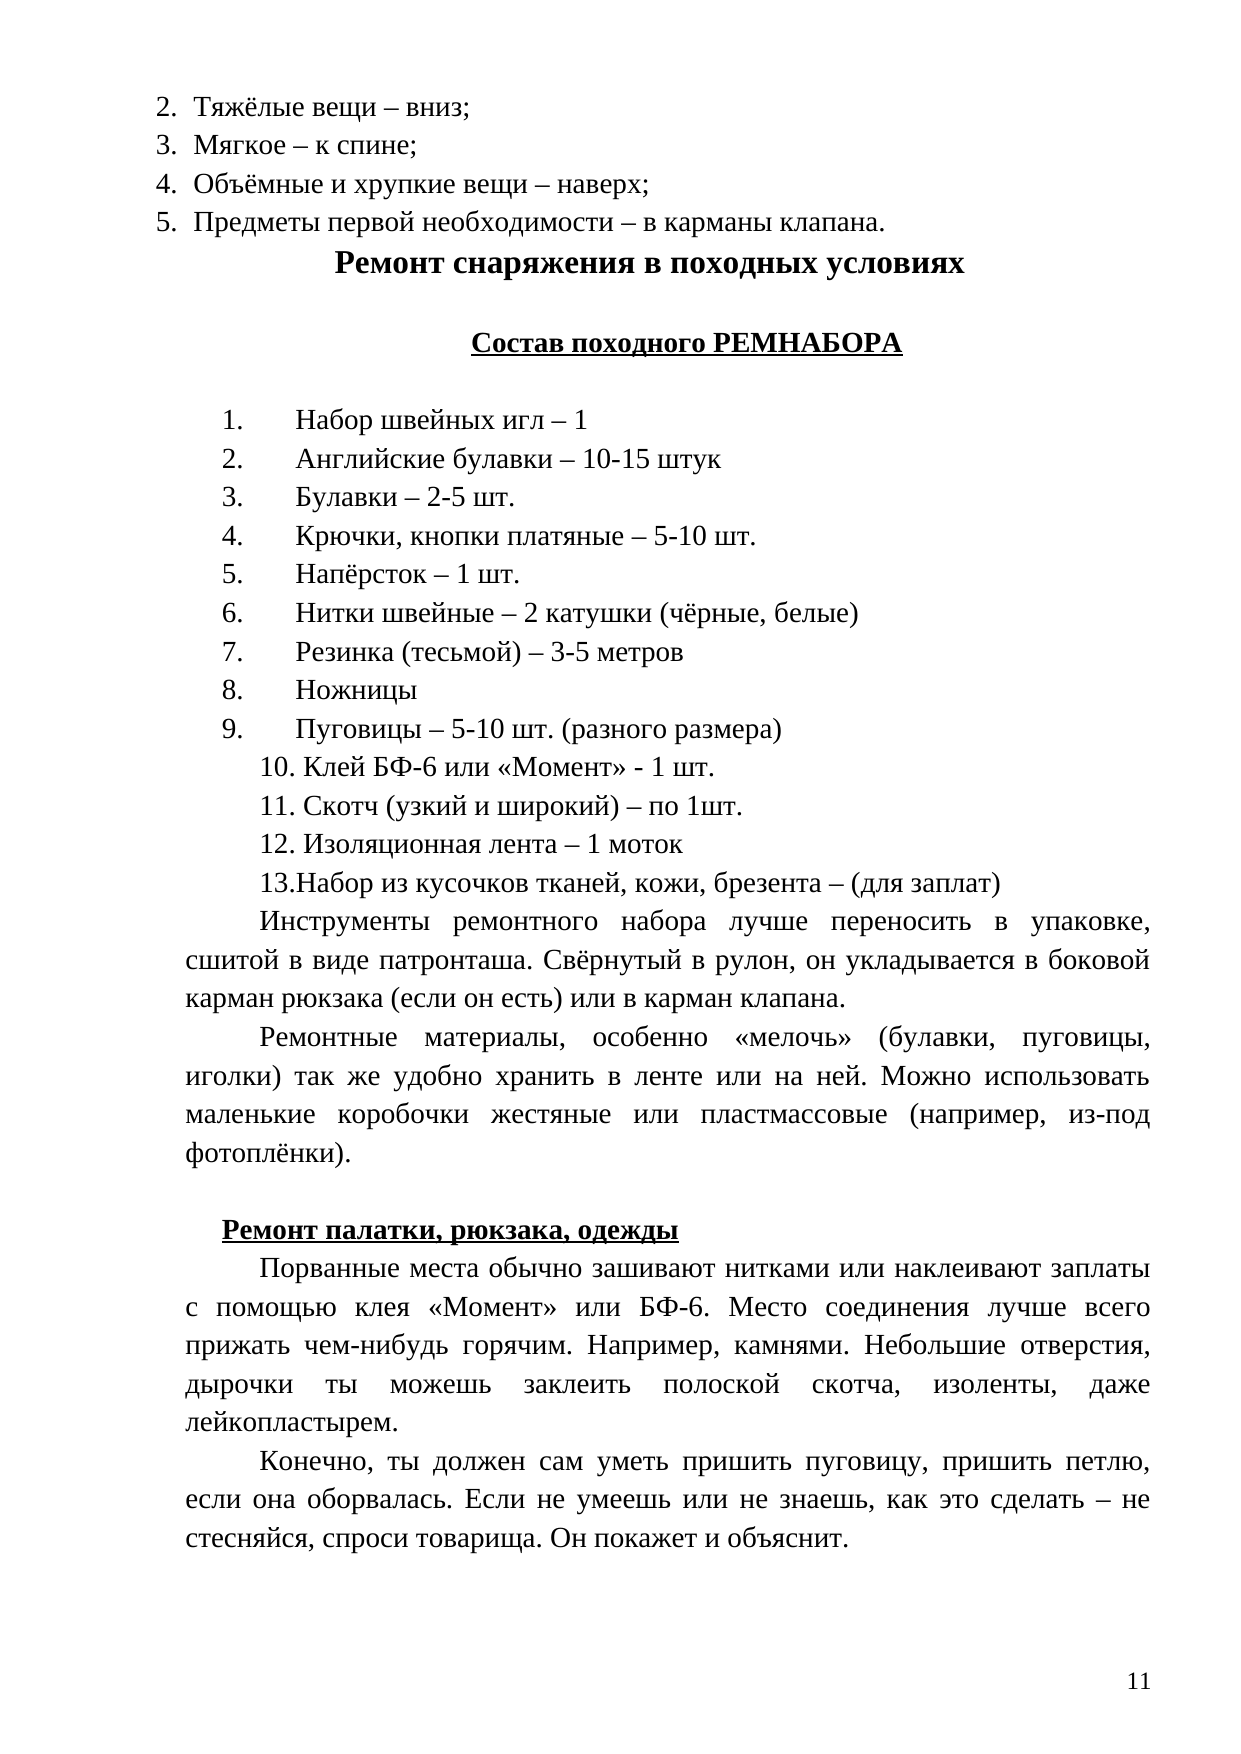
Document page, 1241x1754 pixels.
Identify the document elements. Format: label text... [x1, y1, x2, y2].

text 11. Скотч (узкий и широкий) – по 1шт. [185, 788, 1152, 821]
list Напёрсток – 1 шт. [148, 557, 1152, 590]
list Тяжёлые вещи – вниз; [156, 89, 1152, 122]
text 12. Изоляционная лента – 1 моток [185, 826, 1152, 860]
list Булавки – 2-5 шт. [148, 479, 1152, 513]
subtitle Ремонт снаряжения в походных условиях [148, 243, 1152, 281]
text Инструменты ремонтного набора лучше переносить в упаковке, сшитой в виде патронташа. Свёрнутый в рулон, он укладывается в боковой карман рюкзака (если он есть) или в карман клапана. [185, 903, 1152, 1014]
list Объёмные и хрупкие вещи – наверх; [156, 166, 1152, 199]
text Конечно, ты должен сам уметь пришить пуговицу, пришить петлю, если она оборвалась. Если не умеешь или не знаешь, как это сделать – не стесняйся, спроси товарища. Он покажет и объяснит. [185, 1443, 1152, 1554]
list Ножницы [148, 672, 1152, 706]
list Крючки, кнопки платяные – 5-10 шт. [148, 518, 1152, 552]
list Нитки швейные – 2 катушки (чёрные, белые) [148, 595, 1152, 629]
list Пуговицы – 5-10 шт. (разного размера) [148, 711, 1152, 744]
list Мягкое – к спине; [156, 127, 1152, 161]
text Ремонтные материалы, особенно «мелочь» (булавки, пуговицы, иголки) так же удобно хранить в ленте или на ней. Можно использовать маленькие коробочки жестяные или пластмассовые (например, из-под фотоплёнки). [185, 1019, 1152, 1168]
text 13.Набор из кусочков тканей, кожи, брезента – (для заплат) [185, 865, 1152, 898]
text Порванные места обычно зашивают нитками или наклеивают заплаты с помощью клея «Момент» или БФ-6. Место соединения лучше всего прижать чем-нибудь горячим. Например, камнями. Небольшие отверстия, дырочки ты можешь заклеить полоской скотча, изоленты, даже лейкопластырем. [185, 1250, 1152, 1438]
list Резинка (тесьмой) – 3-5 метров [148, 634, 1152, 667]
text Ремонт палатки, рюкзака, одежды [148, 1212, 1152, 1245]
list Английские булавки – 10-15 штук [148, 441, 1152, 474]
list Набор швейных игл – 1 [148, 402, 1152, 436]
list Предметы первой необходимости – в карманы клапана. [156, 204, 1152, 238]
text Состав походного РЕМНАБОРА [148, 325, 1152, 359]
text 10. Клей БФ-6 или «Момент» - 1 шт. [185, 749, 1152, 783]
